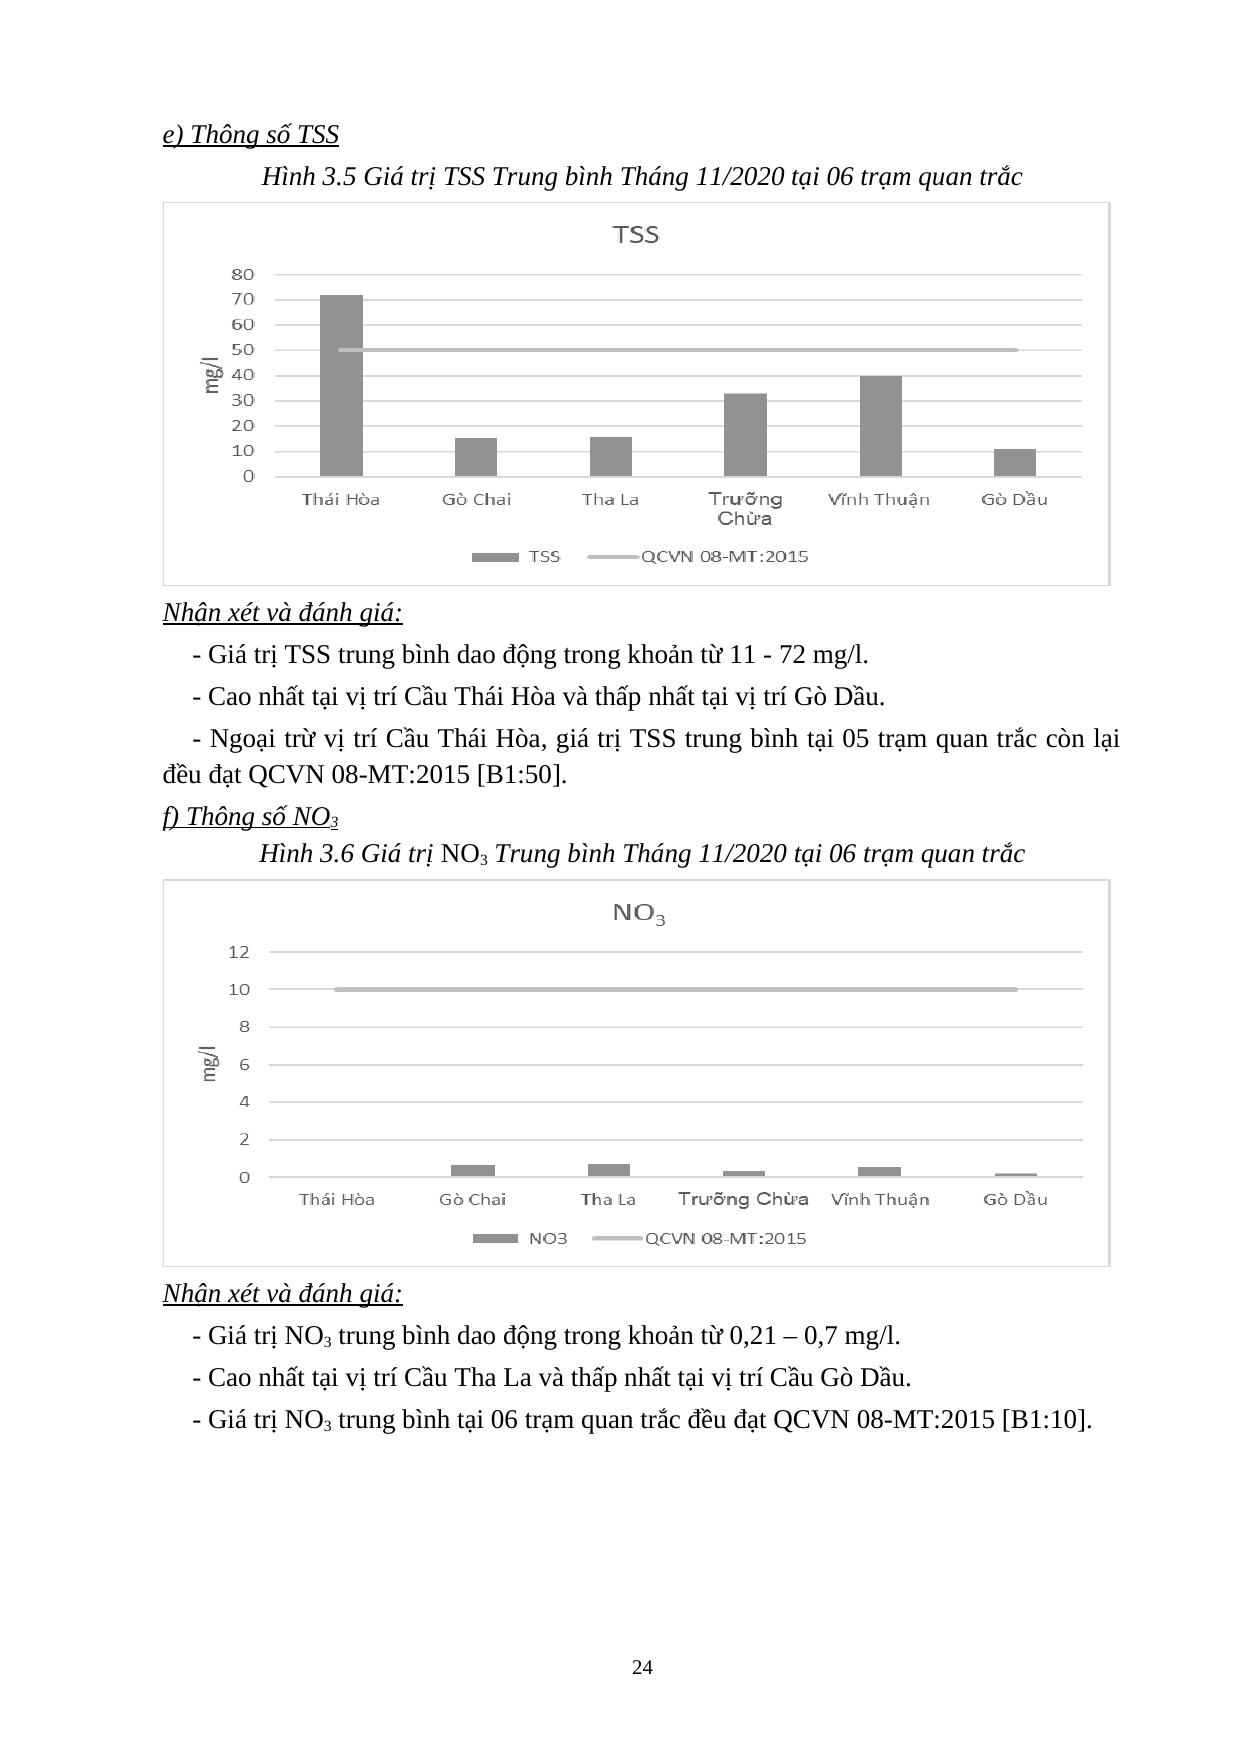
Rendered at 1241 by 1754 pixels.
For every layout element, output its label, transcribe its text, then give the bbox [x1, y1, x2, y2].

text - Cao nhất tại vị trí Cầu Tha La và thấp nhất tại vị trí Cầu Gò Dầu. [162, 1361, 1122, 1392]
text f) Thông số NO3 [162, 800, 1122, 831]
text Hình 3.6 Giá trị NO3 Trung bình Tháng 11/2020 tại 06 trạm quan trắc [162, 837, 1122, 868]
text e) Thông số TSS [162, 118, 1122, 149]
text - Giá trị NO3 trung bình tại 06 trạm quan trắc đều đạt QCVN 08-MT:2015 [B1:10]. [162, 1403, 1122, 1434]
picture [162, 202, 1111, 586]
text - Cao nhất tại vị trí Cầu Thái Hòa và thấp nhất tại vị trí Gò Dầu. [162, 680, 1122, 711]
text - Giá trị TSS trung bình dao động trong khoản từ 11 - 72 mg/l. [162, 638, 1122, 669]
text Nhận xét và đánh giá: [162, 1277, 1122, 1308]
picture [162, 879, 1111, 1267]
text - Giá trị NO3 trung bình dao động trong khoản từ 0,21 – 0,7 mg/l. [162, 1319, 1122, 1350]
text Nhận xét và đánh giá: [162, 596, 1122, 627]
text Hình 3.5 Giá trị TSS Trung bình Tháng 11/2020 tại 06 trạm quan trắc [162, 160, 1122, 191]
text - Ngoại trừ vị trí Cầu Thái Hòa, giá trị TSS trung bình tại 05 trạm quan trắc còn lại đều đạt QCVN 08-MT:2015 [B1:50]. [162, 722, 1122, 789]
